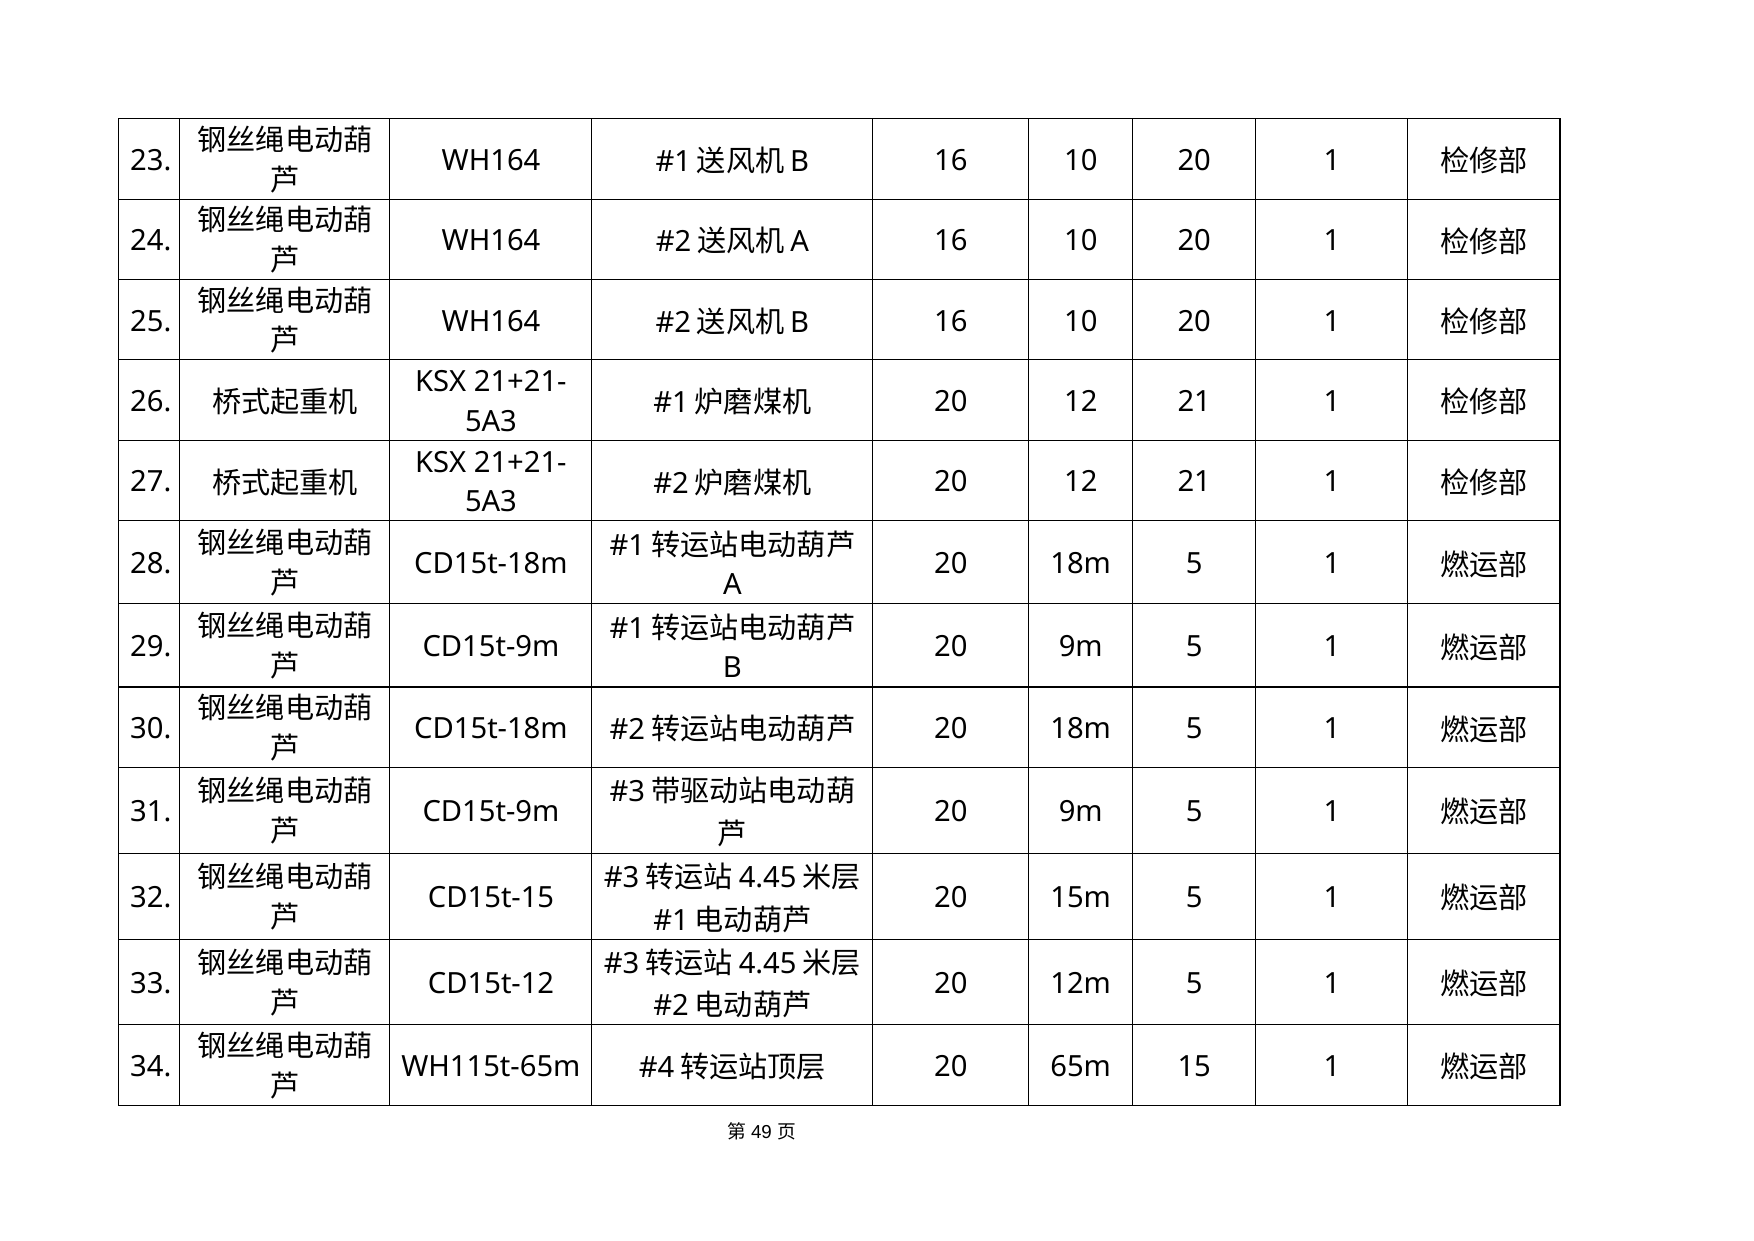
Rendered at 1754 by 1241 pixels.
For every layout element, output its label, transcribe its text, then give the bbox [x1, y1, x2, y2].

table_cell 钢丝绳电动葫芦 [180, 280, 389, 359]
table_cell [119, 768, 179, 853]
table_cell 1 [1256, 200, 1407, 279]
table_cell 1 [1256, 768, 1407, 853]
table_cell 检修部 [1408, 200, 1559, 279]
table_cell [119, 854, 179, 938]
table_cell 10 [1029, 119, 1132, 198]
table_cell 1 [1256, 360, 1407, 440]
table_cell 9m [1029, 768, 1132, 853]
table_cell [119, 521, 179, 603]
table_cell 20 [873, 940, 1028, 1024]
table_cell WH164 [390, 200, 591, 279]
table_cell 20 [873, 854, 1028, 938]
table_cell WH115t-65m [390, 1025, 591, 1105]
table_cell 12 [1029, 360, 1132, 440]
table_cell 1 [1256, 940, 1407, 1024]
table_cell CD15t-12 [390, 940, 591, 1024]
table_cell 钢丝绳电动葫芦 [180, 940, 389, 1024]
table_cell [119, 1025, 179, 1105]
table_cell 16 [873, 280, 1028, 359]
table_cell 燃运部 [1408, 521, 1559, 603]
table_cell 20 [873, 688, 1028, 767]
table_cell 1 [1256, 280, 1407, 359]
table_cell 检修部 [1408, 280, 1559, 359]
table_cell #1送风机B [592, 119, 872, 198]
table_cell 5 [1133, 688, 1255, 767]
table_cell 燃运部 [1408, 688, 1559, 767]
table_cell [119, 604, 179, 686]
table_cell #2送风机A [592, 200, 872, 279]
table_cell 15m [1029, 854, 1132, 938]
table_cell 钢丝绳电动葫芦 [180, 200, 389, 279]
table_cell 12m [1029, 940, 1132, 1024]
table_cell 1 [1256, 1025, 1407, 1105]
table_cell [119, 441, 179, 520]
table_cell 5 [1133, 521, 1255, 603]
table_cell 1 [1256, 441, 1407, 520]
table_cell 20 [873, 441, 1028, 520]
table_cell 20 [1133, 280, 1255, 359]
table_cell 65m [1029, 1025, 1132, 1105]
table_cell WH164 [390, 280, 591, 359]
table_cell #3带驱动站电动葫芦 [592, 768, 872, 853]
table_cell KSX 21+21-5A3 [390, 441, 591, 520]
table_cell 桥式起重机 [180, 441, 389, 520]
table_cell #4转运站顶层 [592, 1025, 872, 1105]
table_cell 检修部 [1408, 441, 1559, 520]
table_cell #1炉磨煤机 [592, 360, 872, 440]
table_cell 20 [873, 1025, 1028, 1105]
table_cell 燃运部 [1408, 768, 1559, 853]
table_cell [119, 200, 179, 279]
table_cell 20 [1133, 119, 1255, 198]
table_cell 钢丝绳电动葫芦 [180, 521, 389, 603]
table_cell 21 [1133, 360, 1255, 440]
table_cell 钢丝绳电动葫芦 [180, 854, 389, 938]
table_cell 20 [1133, 200, 1255, 279]
table_cell 检修部 [1408, 119, 1559, 198]
table_cell 钢丝绳电动葫芦 [180, 119, 389, 198]
table_cell 钢丝绳电动葫芦 [180, 688, 389, 767]
table_cell 5 [1133, 854, 1255, 938]
table_cell KSX 21+21-5A3 [390, 360, 591, 440]
table_cell 燃运部 [1408, 854, 1559, 938]
table_cell 21 [1133, 441, 1255, 520]
table_cell CD15t-9m [390, 768, 591, 853]
table_cell #1转运站电动葫芦B [592, 604, 872, 686]
table_cell 钢丝绳电动葫芦 [180, 768, 389, 853]
table_cell [119, 940, 179, 1024]
table_cell 18m [1029, 521, 1132, 603]
table_cell [119, 360, 179, 440]
table_cell 1 [1256, 854, 1407, 938]
table_cell 1 [1256, 688, 1407, 767]
table_cell 5 [1133, 768, 1255, 853]
table_cell [119, 119, 179, 198]
table_cell WH164 [390, 119, 591, 198]
table_cell #1转运站电动葫芦A [592, 521, 872, 603]
table_cell 16 [873, 200, 1028, 279]
table_cell 1 [1256, 521, 1407, 603]
table_cell 18m [1029, 688, 1132, 767]
table_cell 钢丝绳电动葫芦 [180, 604, 389, 686]
table_cell 20 [873, 768, 1028, 853]
table_cell 10 [1029, 200, 1132, 279]
table_cell 10 [1029, 280, 1132, 359]
table_cell CD15t-9m [390, 604, 591, 686]
table_cell #2转运站电动葫芦 [592, 688, 872, 767]
table_cell CD15t-15 [390, 854, 591, 938]
table_cell 9m [1029, 604, 1132, 686]
table_cell 20 [873, 360, 1028, 440]
table_cell 燃运部 [1408, 604, 1559, 686]
table_cell #2炉磨煤机 [592, 441, 872, 520]
table_cell 16 [873, 119, 1028, 198]
table_cell 5 [1133, 604, 1255, 686]
table_cell 20 [873, 604, 1028, 686]
table_cell 燃运部 [1408, 940, 1559, 1024]
table_cell 桥式起重机 [180, 360, 389, 440]
table_cell 15 [1133, 1025, 1255, 1105]
table_cell #3转运站4.45米层#1电动葫芦 [592, 854, 872, 938]
table_cell [119, 280, 179, 359]
table_cell #2送风机B [592, 280, 872, 359]
table_cell 5 [1133, 940, 1255, 1024]
table_cell 12 [1029, 441, 1132, 520]
table_cell 钢丝绳电动葫芦 [180, 1025, 389, 1105]
table_cell #3转运站4.45米层#2电动葫芦 [592, 940, 872, 1024]
table_cell 燃运部 [1408, 1025, 1559, 1105]
table_cell 1 [1256, 604, 1407, 686]
table_cell CD15t-18m [390, 688, 591, 767]
table_cell CD15t-18m [390, 521, 591, 603]
table_cell 检修部 [1408, 360, 1559, 440]
table_cell [119, 688, 179, 767]
table_cell 20 [873, 521, 1028, 603]
table_cell 1 [1256, 119, 1407, 198]
